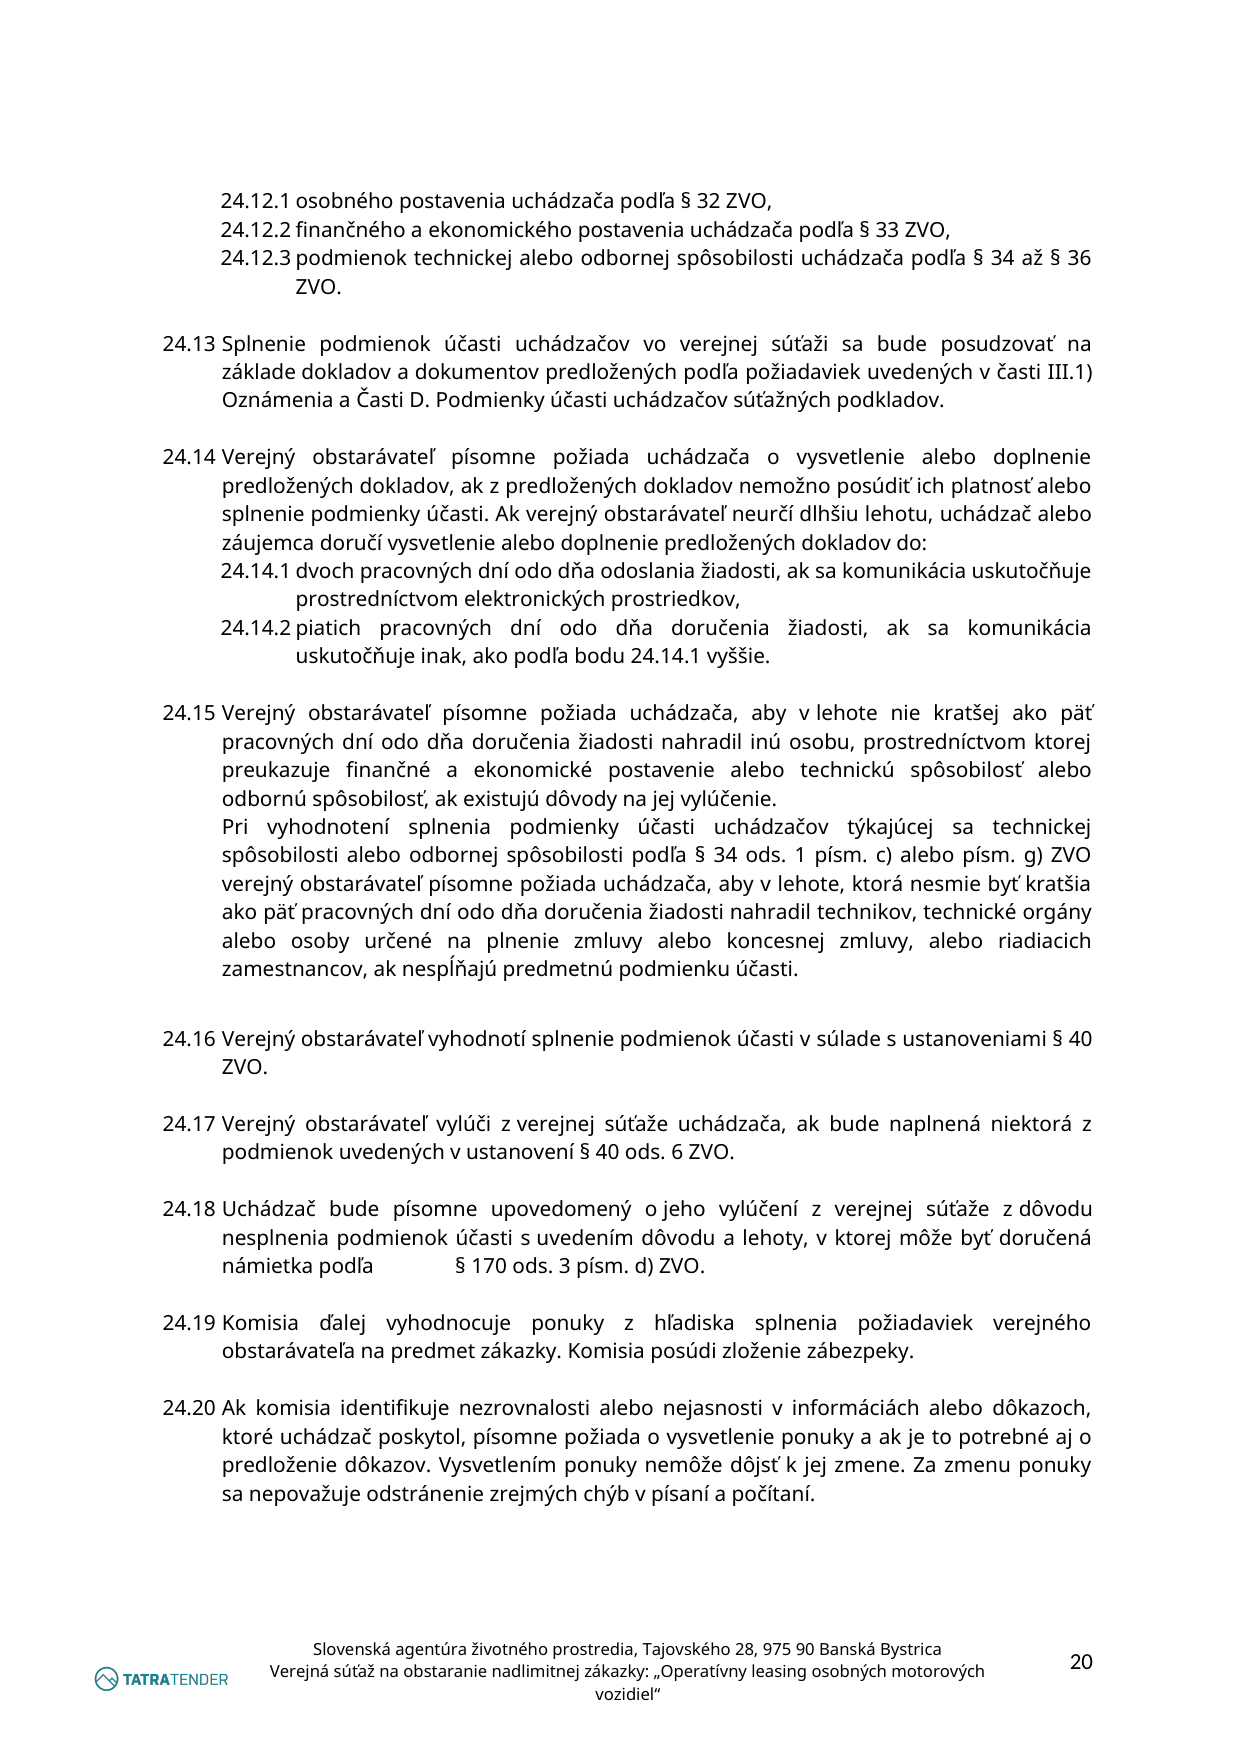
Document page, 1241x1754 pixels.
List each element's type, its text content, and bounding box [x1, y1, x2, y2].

subtitle Verejný obstarávateľ vyhodnotí splnenie podmienok účasti v súlade s ustanoveniami § 40 ZVO. [162, 1024, 1093, 1081]
subtitle Splnenie podmienok účasti uchádzačov vo verejnej súťaži sa bude posudzovať na základe dokladov a dokumentov predložených podľa požiadaviek uvedených v časti III.1) Oznámenia a Časti D. Podmienky účasti uchádzačov súťažných podkladov. [162, 329, 1093, 414]
subtitle Pri vyhodnotení splnenia podmienky účasti uchádzačov týkajúcej sa technickej spôsobilosti alebo odbornej spôsobilosti podľa § 34 ods. 1 písm. c) alebo písm. g) ZVO verejný obstarávateľ písomne požiada uchádzača, aby v lehote, ktorá nesmie byť kratšia ako päť pracovných dní odo dňa doručenia žiadosti nahradil technikov, technické orgány alebo osoby určené na plnenie zmluvy alebo koncesnej zmluvy, alebo riadiacich zamestnancov, ak nespĺňajú predmetnú podmienku účasti. [222, 812, 1093, 983]
subtitle podmienok technickej alebo odbornej spôsobilosti uchádzača podľa § 34 až § 36 ZVO. [220, 243, 1093, 300]
subtitle finančného a ekonomického postavenia uchádzača podľa § 33 ZVO, [220, 215, 1093, 243]
subtitle Verejný obstarávateľ písomne požiada uchádzača, aby v lehote nie kratšej ako päť pracovných dní odo dňa doručenia žiadosti nahradil inú osobu, prostredníctvom ktorej preukazuje finančné a ekonomické postavenie alebo technickú spôsobilosť alebo odbornú spôsobilosť, ak existujú dôvody na jej vylúčenie. [162, 698, 1093, 812]
subtitle piatich pracovných dní odo dňa doručenia žiadosti, ak sa komunikácia uskutočňuje inak, ako podľa bodu 24.14.1 vyššie. [220, 613, 1093, 670]
subtitle Uchádzač bude písomne upovedomený o jeho vylúčení z verejnej súťaže z dôvodu nesplnenia podmienok účasti s uvedením dôvodu a lehoty, v ktorej môže byť doručená námietka podľa § 170 ods. 3 písm. d) ZVO. [162, 1194, 1093, 1279]
subtitle Ak komisia identifikuje nezrovnalosti alebo nejasnosti v informáciách alebo dôkazoch, ktoré uchádzač poskytol, písomne požiada o vysvetlenie ponuky a ak je to potrebné aj o predloženie dôkazov. Vysvetlením ponuky nemôže dôjsť k jej zmene. Za zmenu ponuky sa nepovažuje odstránenie zrejmých chýb v písaní a počítaní. [162, 1393, 1093, 1507]
subtitle dvoch pracovných dní odo dňa odoslania žiadosti, ak sa komunikácia uskutočňuje prostredníctvom elektronických prostriedkov, [220, 556, 1093, 613]
subtitle Verejný obstarávateľ vylúči z verejnej súťaže uchádzača, ak bude naplnená niektorá z podmienok uvedených v ustanovení § 40 ods. 6 ZVO. [162, 1109, 1093, 1166]
subtitle osobného postavenia uchádzača podľa § 32 ZVO, [220, 186, 1093, 215]
subtitle Verejný obstarávateľ písomne požiada uchádzača o vysvetlenie alebo doplnenie predložených dokladov, ak z predložených dokladov nemožno posúdiť ich platnosť alebo splnenie podmienky účasti. Ak verejný obstarávateľ neurčí dlhšiu lehotu, uchádzač alebo záujemca doručí vysvetlenie alebo doplnenie predložených dokladov do: [162, 442, 1093, 556]
picture [92, 1655, 239, 1700]
subtitle Komisia ďalej vyhodnocuje ponuky z hľadiska splnenia požiadaviek verejného obstarávateľa na predmet zákazky. Komisia posúdi zloženie zábezpeky. [162, 1308, 1093, 1365]
